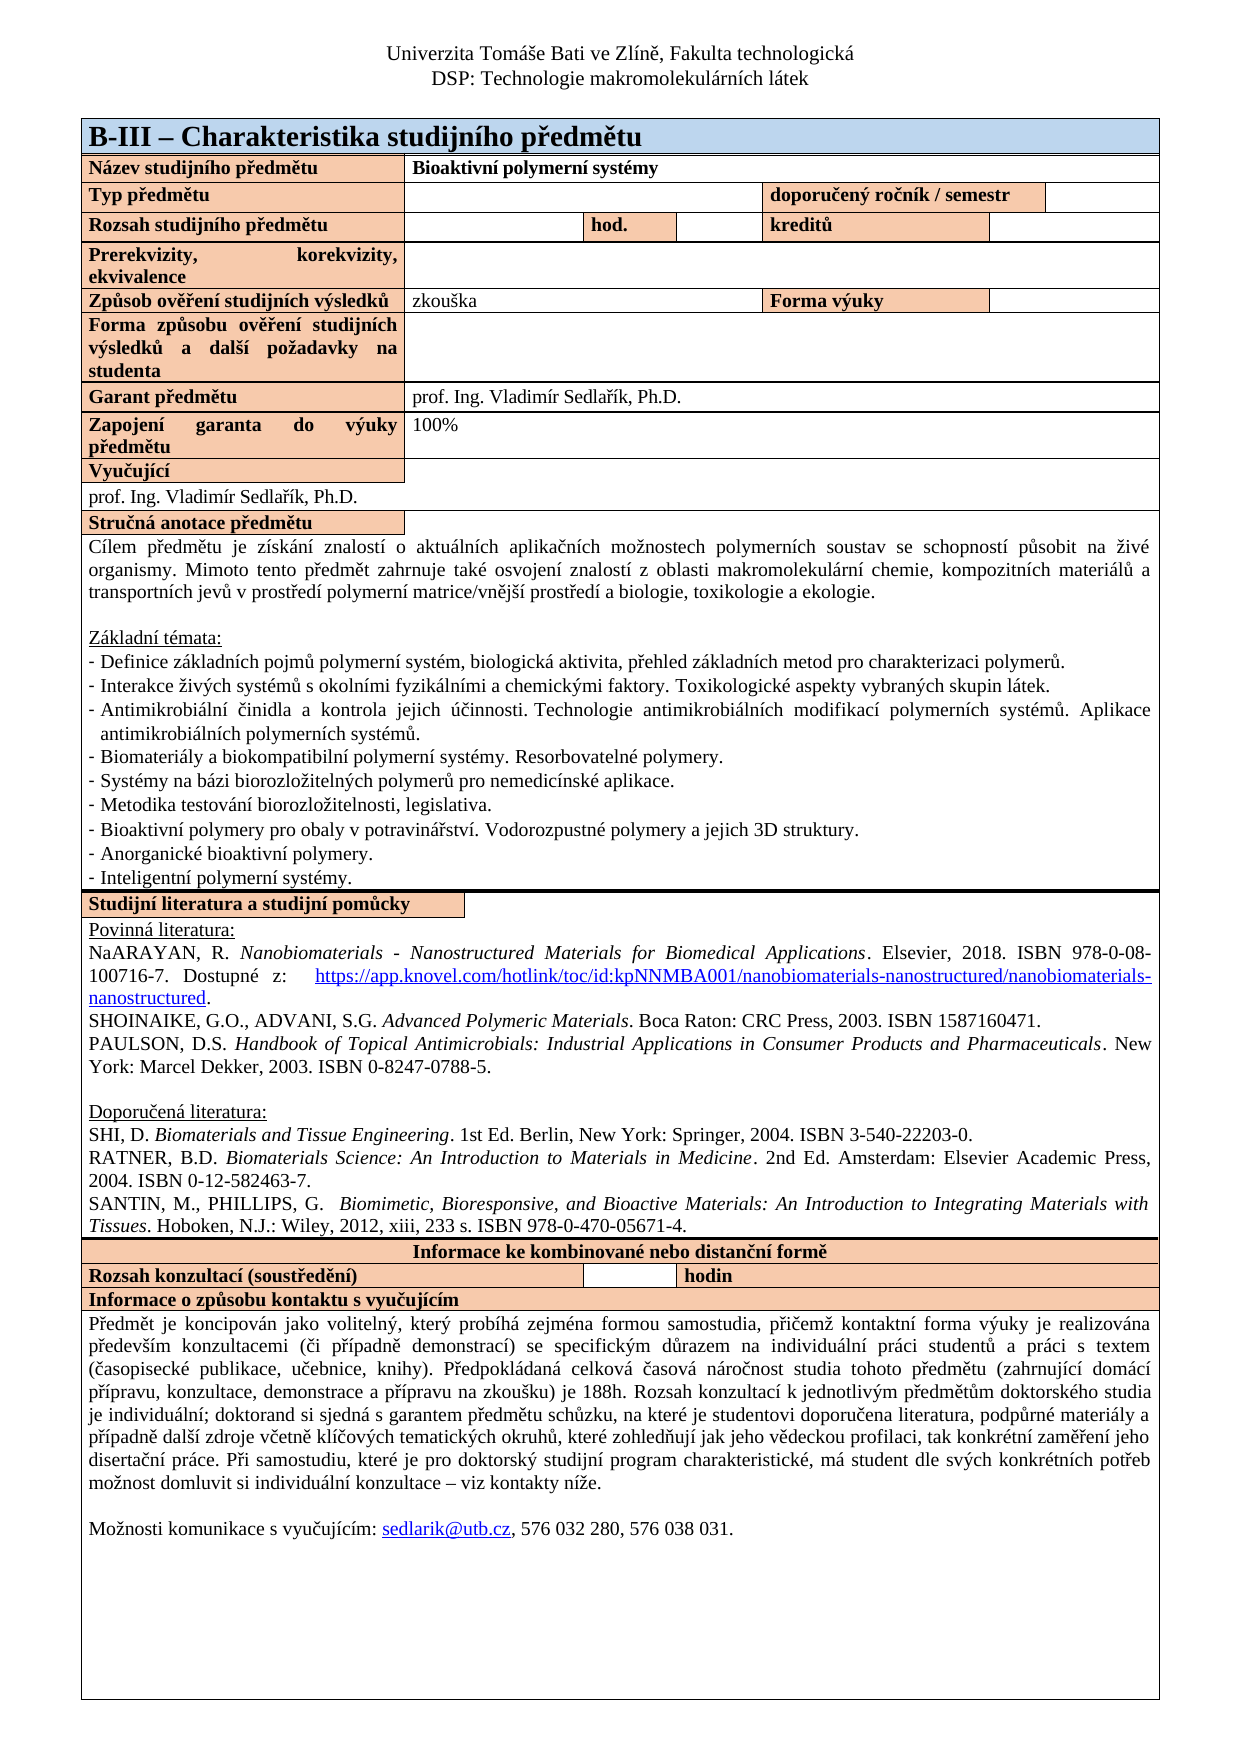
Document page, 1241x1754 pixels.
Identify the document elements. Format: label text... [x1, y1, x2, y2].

table_cell doporučený ročník / semestr [763, 183, 1045, 212]
table_cell Typ předmětu [82, 183, 404, 212]
table_cell Vyučující [82, 459, 404, 482]
table_cell Rozsah studijního předmětu [82, 213, 404, 241]
table_cell hodin [677, 1263, 1159, 1287]
table_cell Povinná literatura: NaARAYAN, R. Nanobiomaterials - Nanostructured Materials for Biomedical Applications. Elsevier, 2018. ISBN 978-0-08-100716-7. Dostupné z: https://app.knovel.com/hotlink/toc/id:kpNNMBA001/nanobiomaterials-nanostructured/nanobiomaterials-nanostructured. SHOINAIKE, G.O., ADVANI, S.G. Advanced Polymeric Materials. Boca Raton: CRC Press, 2003. ISBN 1587160471. PAULSON, D.S. Handbook of Topical Antimicrobials: Industrial Applications in Consumer Products and Pharmaceuticals. New York: Marcel Dekker, 2003. ISBN 0-8247-0788-5. Doporučená literatura: SHI, D. Biomaterials and Tissue Engineering. 1st Ed. Berlin, New York: Springer, 2004. ISBN 3-540-22203-0. RATNER, B.D. Biomaterials Science: An Introduction to Materials in Medicine. 2nd Ed. Amsterdam: Elsevier Academic Press, 2004. ISBN 0-12-582463-7. SANTIN, M., PHILLIPS, G. Biomimetic, Bioresponsive, and Bioactive Materials: An Introduction to Integrating Materials with Tissues. Hoboken, N.J.: Wiley, 2012, xiii, 233 s. ISBN 978-0-470-05671-4. [82, 917, 1159, 1237]
table_cell Rozsah konzultací (soustředění) [82, 1264, 583, 1287]
table_cell [990, 289, 1159, 312]
table_cell Informace ke kombinované nebo distanční formě [82, 1237, 1159, 1263]
table_cell [1046, 183, 1159, 212]
table_cell Forma výuky [763, 289, 989, 312]
table_cell Garant předmětu [82, 383, 404, 411]
table_cell [405, 459, 1159, 482]
table_cell Stručná anotace předmětu [82, 511, 404, 534]
table_cell Název studijního předmětu [82, 156, 404, 182]
table_cell kreditů [763, 213, 989, 241]
table_cell Cílem předmětu je získání znalostí o aktuálních aplikačních možnostech polymerních soustav se schopností působit na živé organismy. Mimoto tento předmět zahrnuje také osvojení znalostí z oblasti makromolekulární chemie, kompozitních materiálů a transportních jevů v prostředí polymerní matrice/vnější prostředí a biologie, toxikologie a ekologie. Základní témata: Definice základních pojmů polymerní systém, biologická aktivita, přehled základních metod pro charakterizaci polymerů. Interakce živých systémů s okolními fyzikálními a chemickými faktory. Toxikologické aspekty vybraných skupin látek. Antimikrobiální činidla a kontrola jejich účinnosti. Technologie antimikrobiálních modifikací polymerních systémů. Aplikace antimikrobiálních polymerních systémů. Biomateriály a biokompatibilní polymerní systémy. Resorbovatelné polymery. Systémy na bázi biorozložitelných polymerů pro nemedicínské aplikace. Metodika testování biorozložitelnosti, legislativa. Bioaktivní polymery pro obaly v potravinářství. Vodorozpustné polymery a jejich 3D struktury. Anorganické bioaktivní polymery. Inteligentní polymerní systémy. [82, 534, 1159, 889]
table_cell [405, 511, 1159, 534]
table_cell [465, 893, 1159, 917]
table_cell Zapojení garanta do výuky předmětu [82, 413, 404, 458]
table_cell Informace o způsobu kontaktu s vyučujícím [82, 1288, 1159, 1310]
table_cell 100% [405, 413, 1159, 458]
table_cell [990, 213, 1159, 241]
table_cell prof. Ing. Vladimír Sedlařík, Ph.D. [82, 482, 1159, 510]
table_cell [677, 213, 762, 241]
table_cell hod. [584, 213, 676, 241]
table_cell Prerekvizity, korekvizity, ekvivalence [82, 243, 404, 288]
table_cell prof. Ing. Vladimír Sedlařík, Ph.D. [405, 383, 1159, 411]
table_cell zkouška [405, 289, 762, 312]
table_cell [405, 213, 583, 241]
table_cell B-III – Charakteristika studijního předmětu [82, 119, 1159, 153]
table_cell Studijní literatura a studijní pomůcky [82, 893, 464, 917]
table_cell [405, 313, 1159, 381]
table_cell Bioaktivní polymerní systémy [405, 156, 1159, 182]
table_cell [405, 183, 762, 212]
table_cell Forma způsobu ověření studijních výsledků a další požadavky na studenta [82, 313, 404, 381]
table_cell Způsob ověření studijních výsledků [82, 289, 404, 312]
table_cell [405, 243, 1159, 288]
table_cell [584, 1264, 676, 1287]
table_cell Předmět je koncipován jako volitelný, který probíhá zejména formou samostudia, přičemž kontaktní forma výuky je realizována především konzultacemi (či případně demonstrací) se specifickým důrazem na individuální práci studentů a práci s textem (časopisecké publikace, učebnice, knihy). Předpokládaná celková časová náročnost studia tohoto předmětu (zahrnující domácí přípravu, konzultace, demonstrace a přípravu na zkoušku) je 188h. Rozsah konzultací k jednotlivým předmětům doktorského studia je individuální; doktorand si sjedná s garantem předmětu schůzku, na které je studentovi doporučena literatura, podpůrné materiály a případně další zdroje včetně klíčových tematických okruhů, které zohledňují jak jeho vědeckou profilaci, tak konkrétní zaměření jeho disertační práce. Při samostudiu, které je pro doktorský studijní program charakteristické, má student dle svých konkrétních potřeb možnost domluvit si individuální konzultace – viz kontakty níže. Možnosti komunikace s vyučujícím: sedlarik@utb.cz, 576 032 280, 576 038 031. [82, 1311, 1159, 1699]
